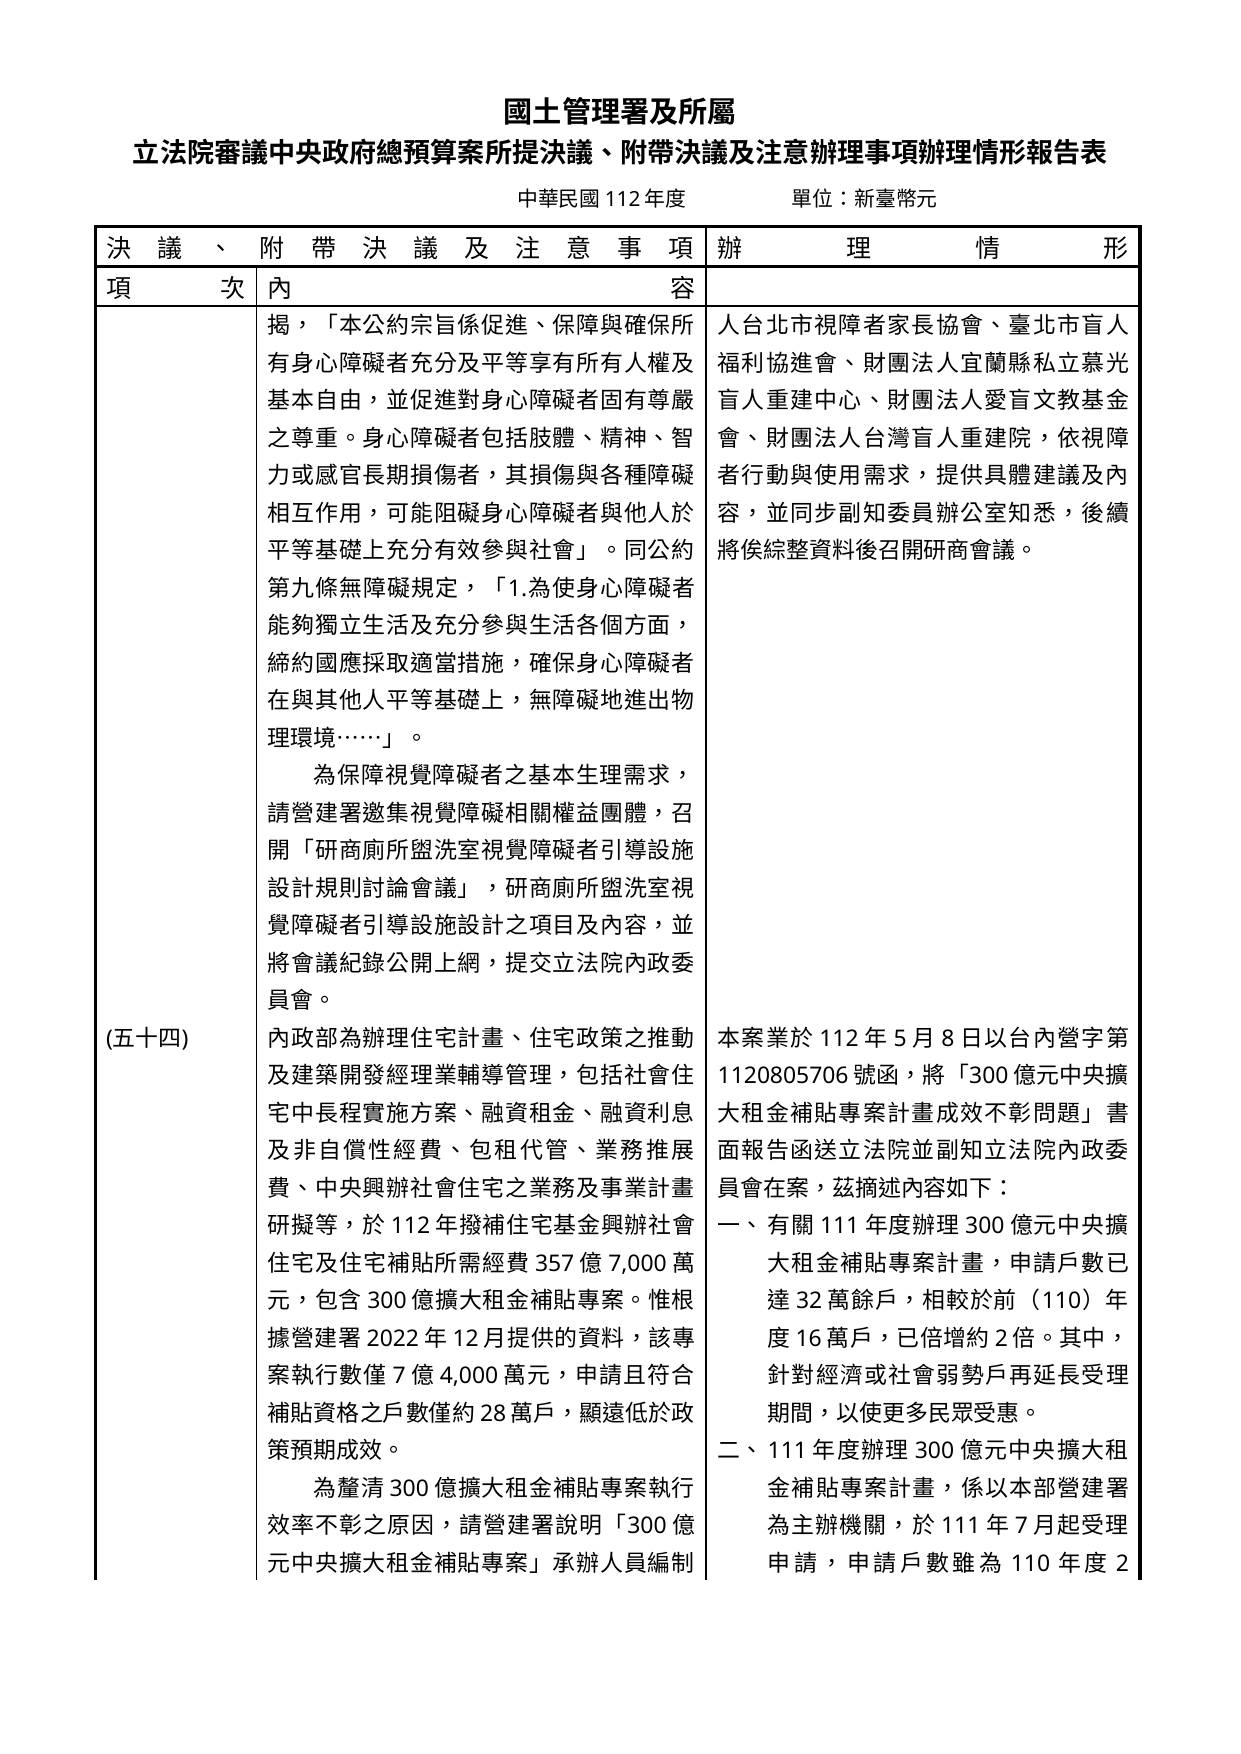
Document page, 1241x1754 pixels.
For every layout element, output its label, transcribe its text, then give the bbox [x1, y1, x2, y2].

table_cell 項次 [97, 268, 256, 305]
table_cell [257, 1018, 705, 1580]
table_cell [707, 1018, 1138, 1580]
table_cell [97, 1018, 256, 1580]
table_cell [707, 268, 1138, 305]
table_header 決議、附帶決議及注意事項 [97, 228, 705, 265]
table_cell [97, 307, 256, 1017]
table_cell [257, 307, 705, 1017]
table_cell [707, 307, 1138, 1017]
table_cell 內容 [257, 268, 705, 305]
table_header 辦理情形 [707, 228, 1138, 265]
